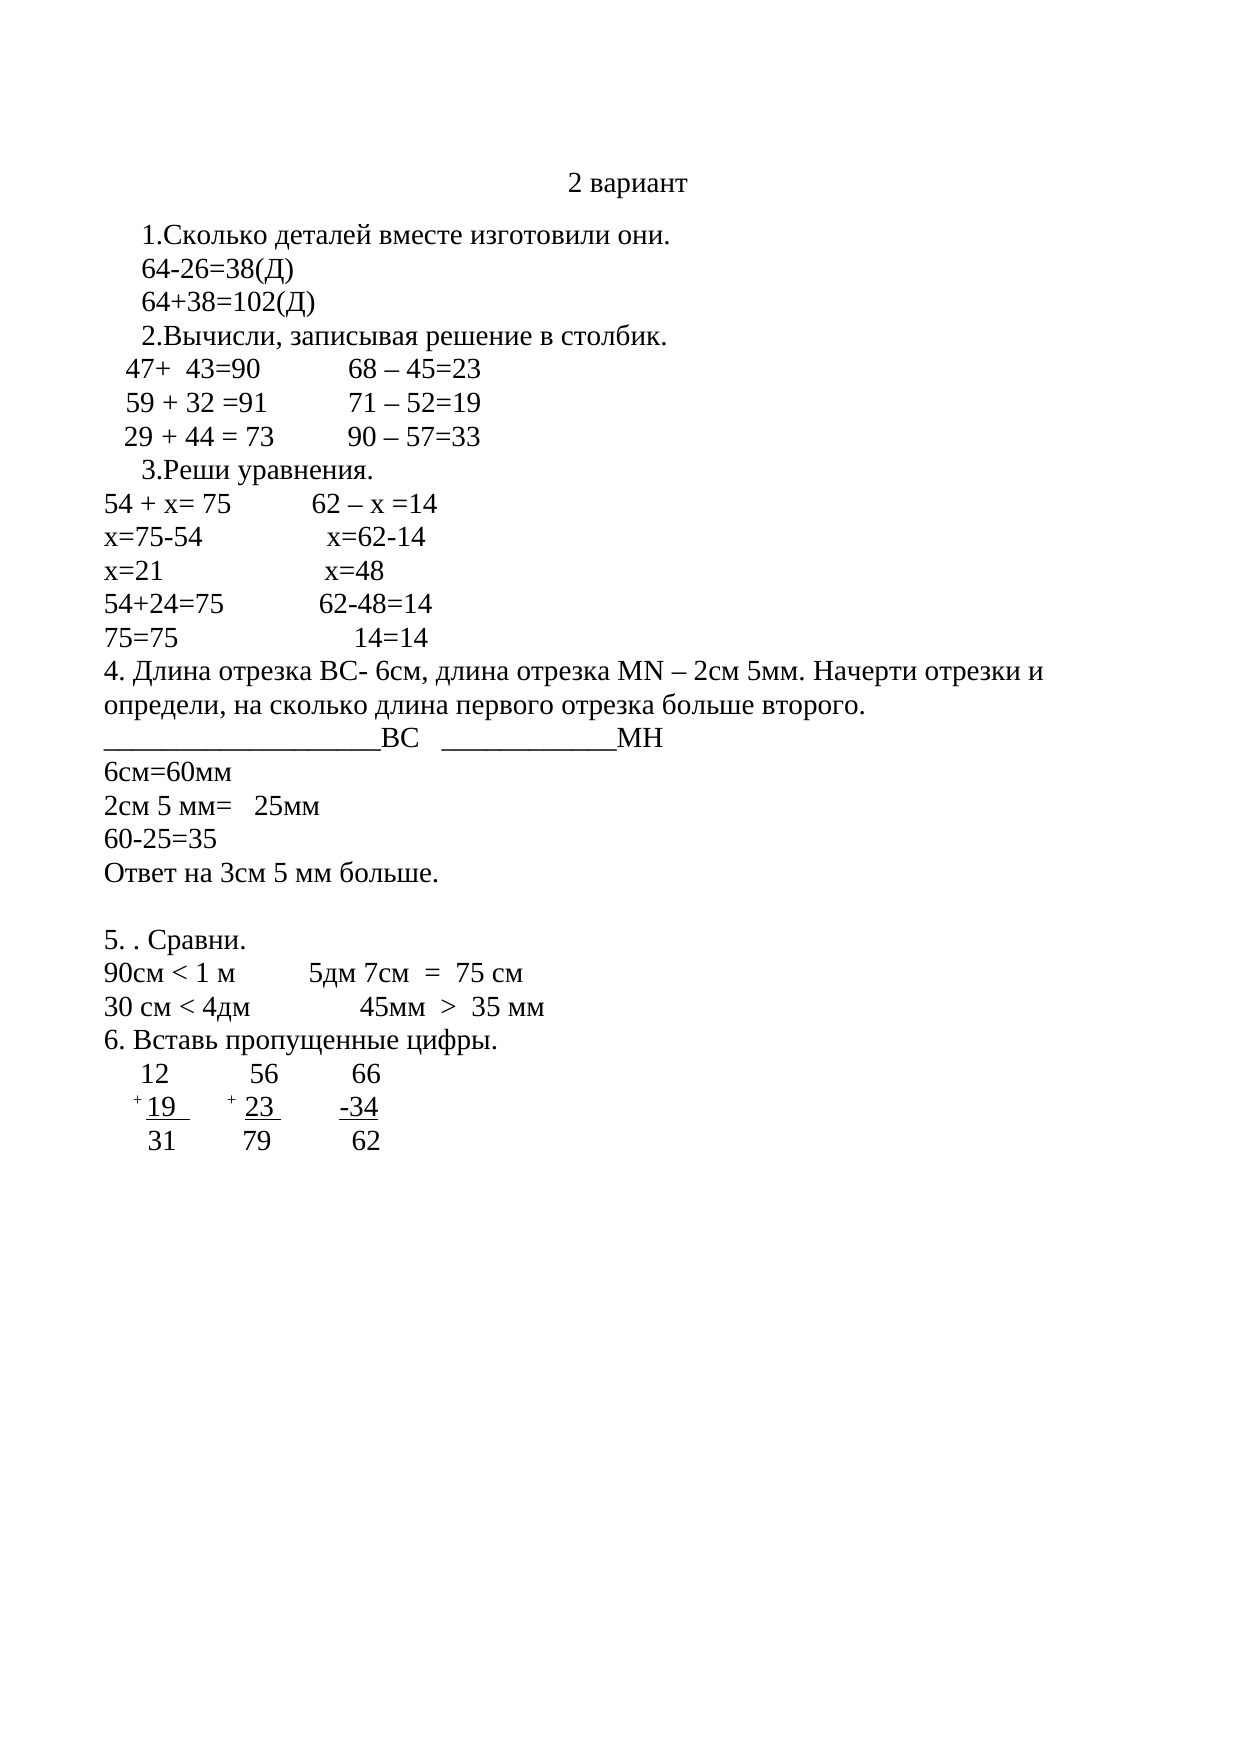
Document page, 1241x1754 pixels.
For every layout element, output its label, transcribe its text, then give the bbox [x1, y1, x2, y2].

text 59 + 32 =91 71 – 52=19 [103, 385, 1152, 419]
text 64-26=38(Д) [141, 251, 1152, 284]
text 2 вариант [103, 165, 1152, 198]
text 6см=60мм [103, 754, 1152, 788]
text 6. Вставь пропущенные цифры. [103, 1022, 1152, 1056]
text 2.Вычисли, записывая решение в столбик. [141, 318, 1152, 352]
text ___________________ВС ____________МН [103, 721, 1152, 754]
text 64+38=102(Д) [141, 284, 1152, 318]
text 30 см < 4дм 45мм > 35 мм [103, 989, 1152, 1022]
text 54 + х= 75 62 – х =14 [103, 486, 1152, 519]
text 1.Сколько деталей вместе изготовили они. [141, 217, 1152, 251]
text + 19 + 23 -34 [103, 1089, 1152, 1123]
text 31 79 62 [103, 1123, 1152, 1157]
text х=75-54 х=62-14 [103, 519, 1152, 553]
text 4. Длина отрезка ВС- 6см, длина отрезка МN – 2см 5мм. Начерти отрезки и определи, на сколько длина первого отрезка больше второго. [103, 653, 1152, 721]
text 54+24=75 62-48=14 [103, 586, 1152, 620]
text х=21 х=48 [103, 553, 1152, 586]
text 2см 5 мм= 25мм [103, 788, 1152, 821]
text 12 56 66 [103, 1056, 1152, 1089]
text 75=75 14=14 [103, 620, 1152, 653]
text 90см < 1 м 5дм 7см = 75 см [103, 955, 1152, 989]
list + 44 = 73 90 – 57=33 [124, 419, 1152, 452]
text 3.Реши уравнения. [141, 452, 1152, 486]
text Ответ на 3см 5 мм больше. [103, 855, 1152, 888]
text 5. . Сравни. [103, 922, 1152, 955]
text 60-25=35 [103, 821, 1152, 855]
text 47+ 43=90 68 – 45=23 [103, 352, 1152, 385]
